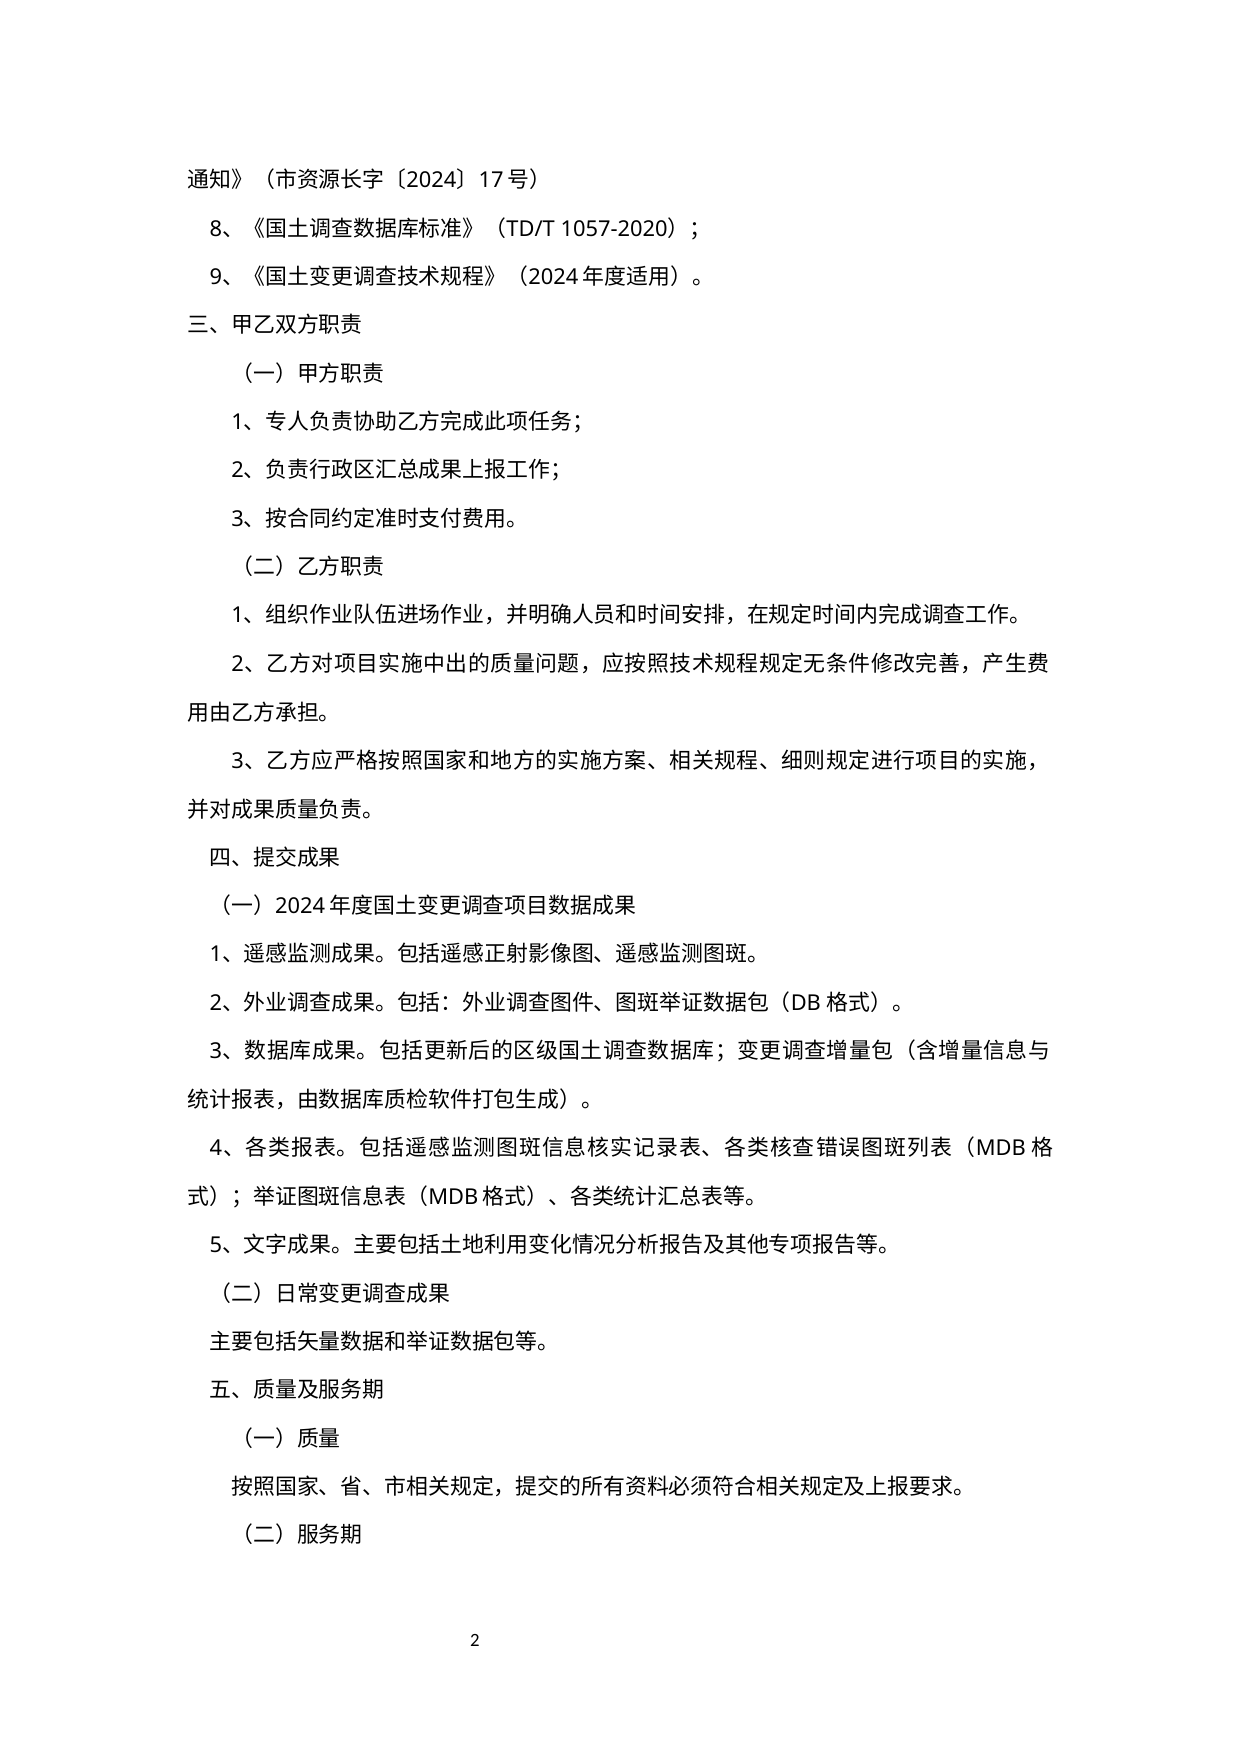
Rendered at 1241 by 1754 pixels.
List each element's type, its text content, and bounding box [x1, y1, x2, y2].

text 五、质量及服务期 [187, 1372, 1053, 1404]
text 9、《国土变更调查技术规程》（2024年度适用）。 [187, 259, 1053, 291]
text （一）2024年度国土变更调查项目数据成果 [187, 888, 1053, 920]
text 1、专人负责协助乙方完成此项任务； [187, 404, 1053, 436]
text 3、乙方应严格按照国家和地方的实施方案、相关规程、细则规定进行项目的实施，并对成果质量负责。 [187, 742, 1053, 824]
text 1、遥感监测成果。包括遥感正射影像图、遥感监测图斑。 [187, 936, 1053, 969]
text （二）服务期 [187, 1517, 1053, 1549]
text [187, 162, 1053, 194]
text 主要包括矢量数据和举证数据包等。 [187, 1324, 1053, 1356]
text 按照国家、省、市相关规定，提交的所有资料必须符合相关规定及上报要求。 [187, 1469, 1053, 1501]
text （二）乙方职责 [187, 549, 1053, 581]
text 5、文字成果。主要包括土地利用变化情况分析报告及其他专项报告等。 [187, 1227, 1053, 1259]
text 4、各类报表。包括遥感监测图斑信息核实记录表、各类核查错误图斑列表（MDB格式）；举证图斑信息表（MDB格式）、各类统计汇总表等。 [187, 1130, 1053, 1211]
text 1、组织作业队伍进场作业，并明确人员和时间安排，在规定时间内完成调查工作。 [187, 597, 1053, 629]
text 8、《国土调查数据库标准》（TD/T 1057-2020）； [187, 210, 1053, 243]
text 2、外业调查成果。包括：外业调查图件、图斑举证数据包（DB 格式）。 [187, 984, 1053, 1017]
text 2、乙方对项目实施中出的质量问题，应按照技术规程规定无条件修改完善，产生费用由乙方承担。 [187, 645, 1053, 727]
text （一）质量 [187, 1420, 1053, 1453]
text 四、提交成果 [187, 839, 1053, 872]
text （二）日常变更调查成果 [187, 1275, 1053, 1308]
text 3、数据库成果。包括更新后的区级国土调查数据库；变更调查增量包（含增量信息与统计报表，由数据库质检软件打包生成）。 [187, 1033, 1053, 1114]
text （一）甲方职责 [187, 355, 1053, 388]
text 三、甲乙双方职责 [187, 307, 1053, 339]
text 3、按合同约定准时支付费用。 [187, 500, 1053, 533]
text 2、负责行政区汇总成果上报工作； [187, 452, 1053, 484]
